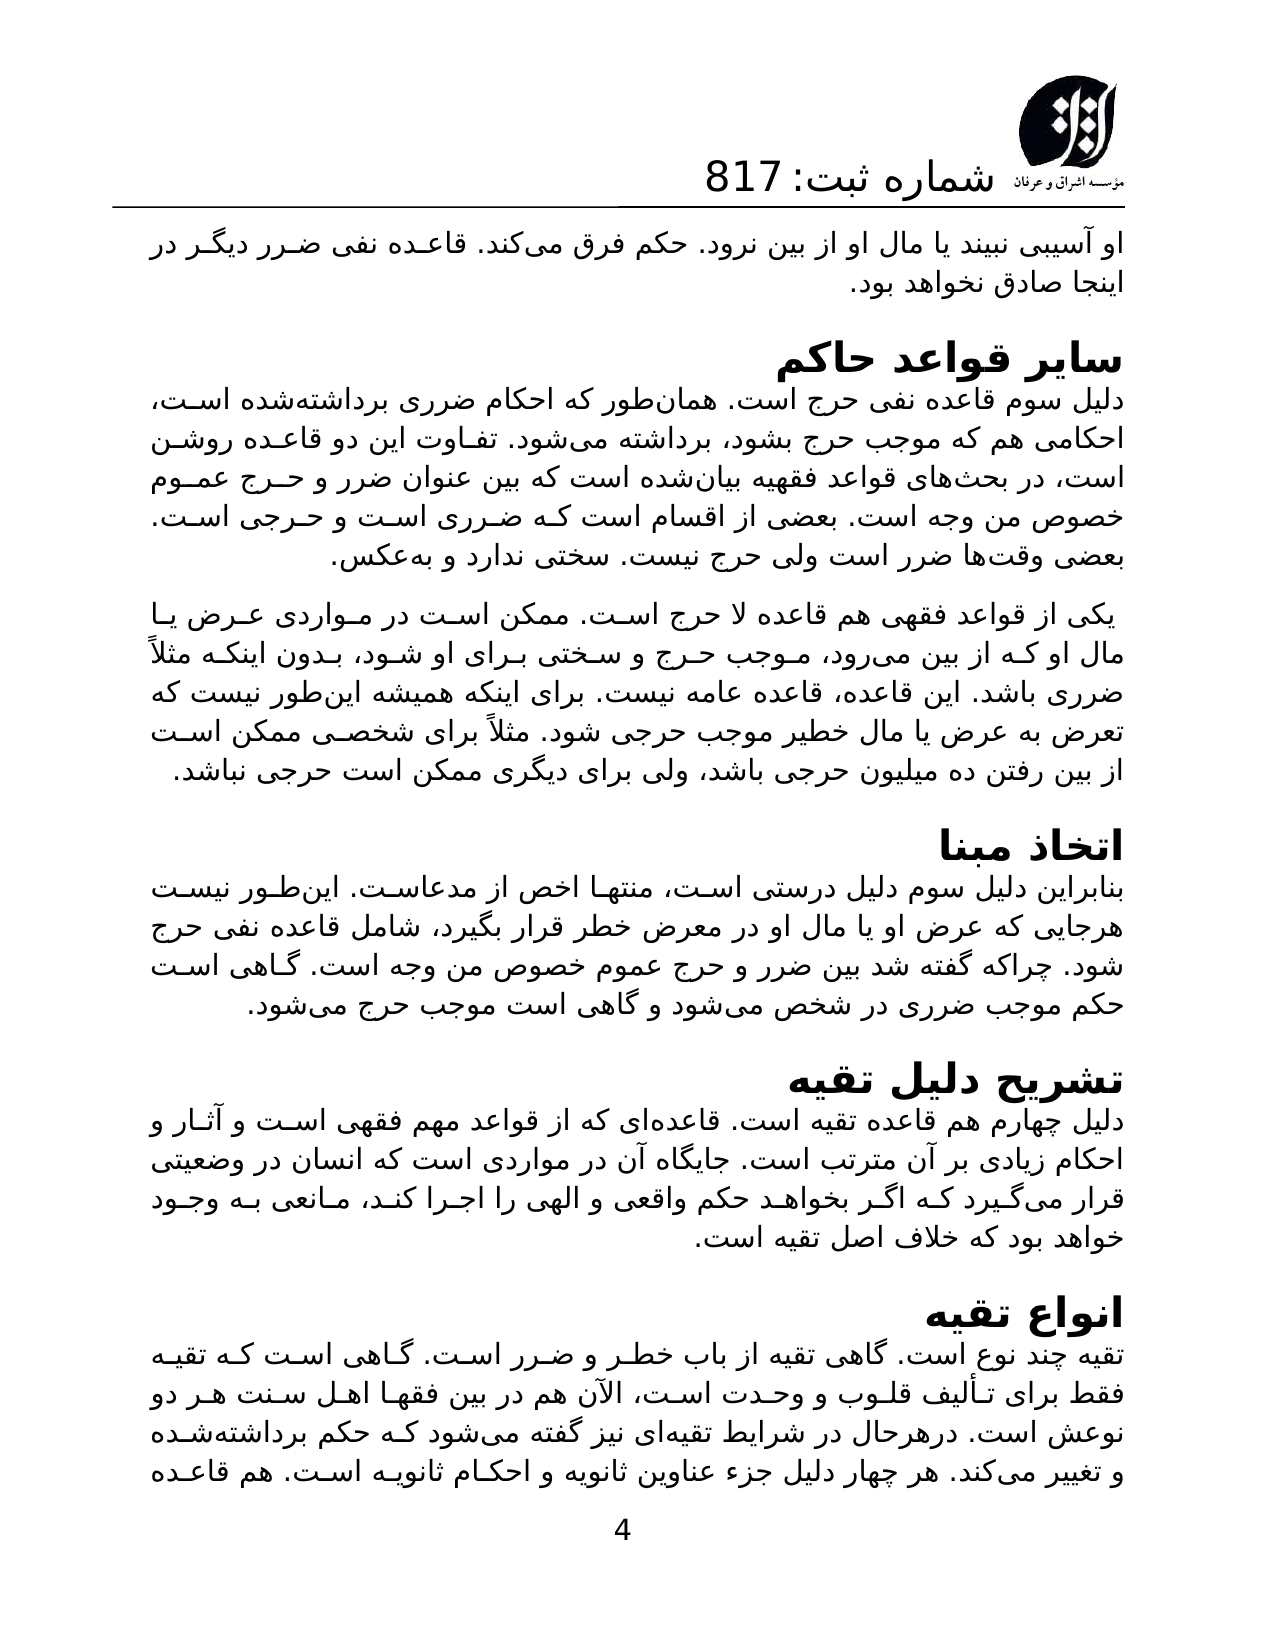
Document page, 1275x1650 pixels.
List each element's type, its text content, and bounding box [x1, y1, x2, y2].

text دلیل چهارم هم قاعده تقیه است. قاعده‌ای که از قواعد مهم فقهی است و آثار و احکام زیادی بر آن مترتب است. جایگاه آن در مواردی است که انسان در وضعیتی قرار می‌گیرد که اگر بخواهد حکم واقعی و الهی را اجرا کند، مانعی به وجود خواهد بود که خلاف اصل تقیه است. [150, 1104, 1125, 1254]
subtitle اتخاذ مبنا [150, 822, 1125, 870]
text دلیل سوم قاعده نفی حرج است. همان‌طور که احکام ضرری برداشته‌شده است، احکامی هم که موجب حرج بشود، برداشته می‌شود. تفاوت این دو قاعده روشن است، در بحث‌های قواعد فقهیه بیان‌شده است که بین عنوان ضرر و حرج عموم خصوص من وجه است. بعضی از اقسام است که ضرری است و حرجی است. بعضی وقت‌ها ضرر است ولی حرج نیست. سختی ندارد و به‌عکس. [150, 382, 1125, 572]
text بنابراین دلیل سوم دلیل درستی است، منتها اخص از مدعاست. این‌طور نیست هرجایی که عرض او یا مال او در معرض خطر قرار بگیرد، شامل قاعده نفی حرج شود. چراکه گفته شد بین ضرر و حرج عموم خصوص من وجه است. گاهی است حکم موجب ضرری در شخص می‌شود و گاهی است موجب حرج می‌شود. [150, 870, 1125, 1021]
picture [1010, 75, 1125, 192]
text یکی از قواعد فقهی هم قاعده لا حرج است. ممکن است در مواردی عرض یا مال او که از بین می‌رود، موجب حرج و سختی برای او شود، بدون اینکه مثلاً ضرری باشد. این قاعده، قاعده عامه نیست. برای اینکه همیشه این‌طور نیست که تعرض به عرض یا مال خطیر موجب حرجی شود. مثلاً برای شخصی ممکن است از بین رفتن ده میلیون حرجی باشد، ولی برای دیگری ممکن است حرجی نباشد. [150, 598, 1125, 787]
subtitle سایر قواعد حاکم [150, 333, 1125, 382]
subtitle انواع تقیه [150, 1289, 1125, 1337]
subtitle تشریح دلیل تقیه [150, 1055, 1125, 1104]
